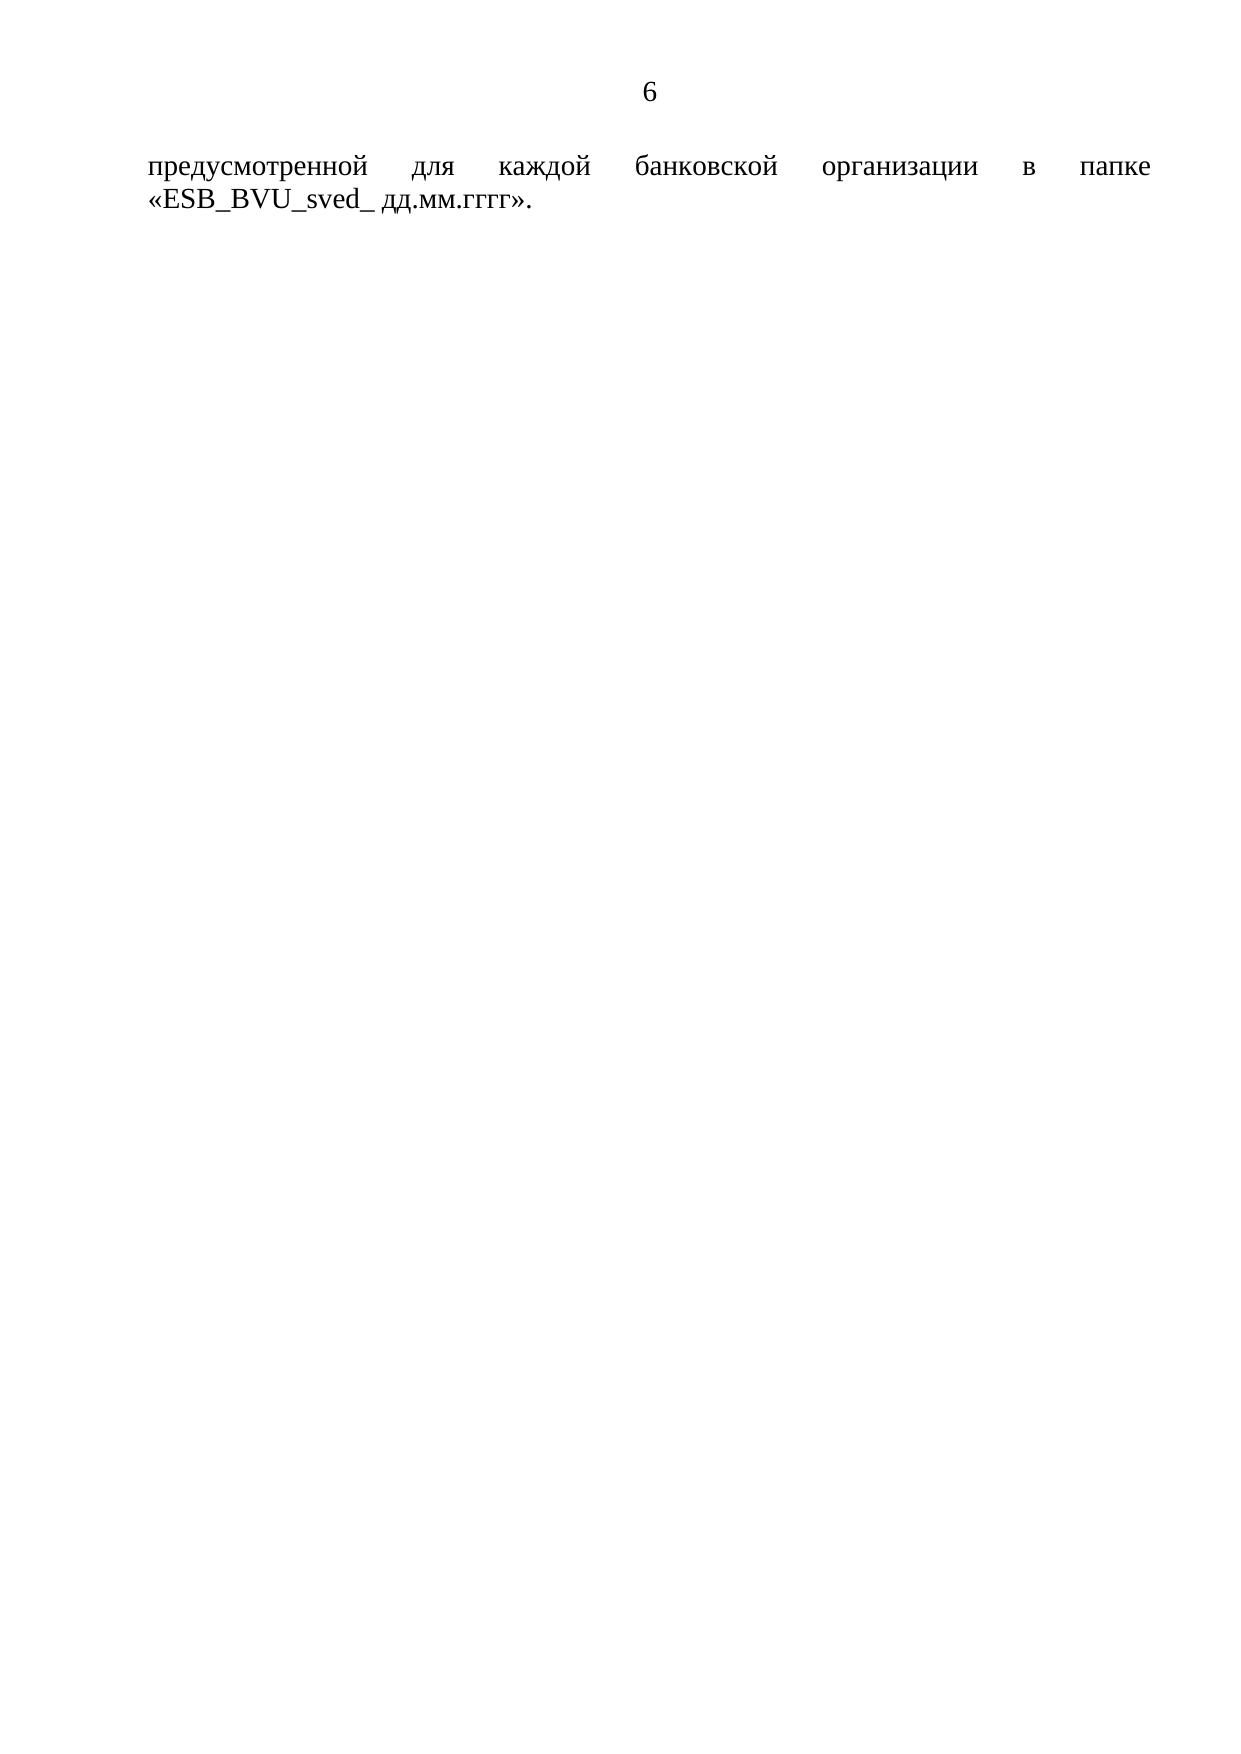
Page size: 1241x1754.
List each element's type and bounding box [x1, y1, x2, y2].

text [148, 148, 1152, 215]
